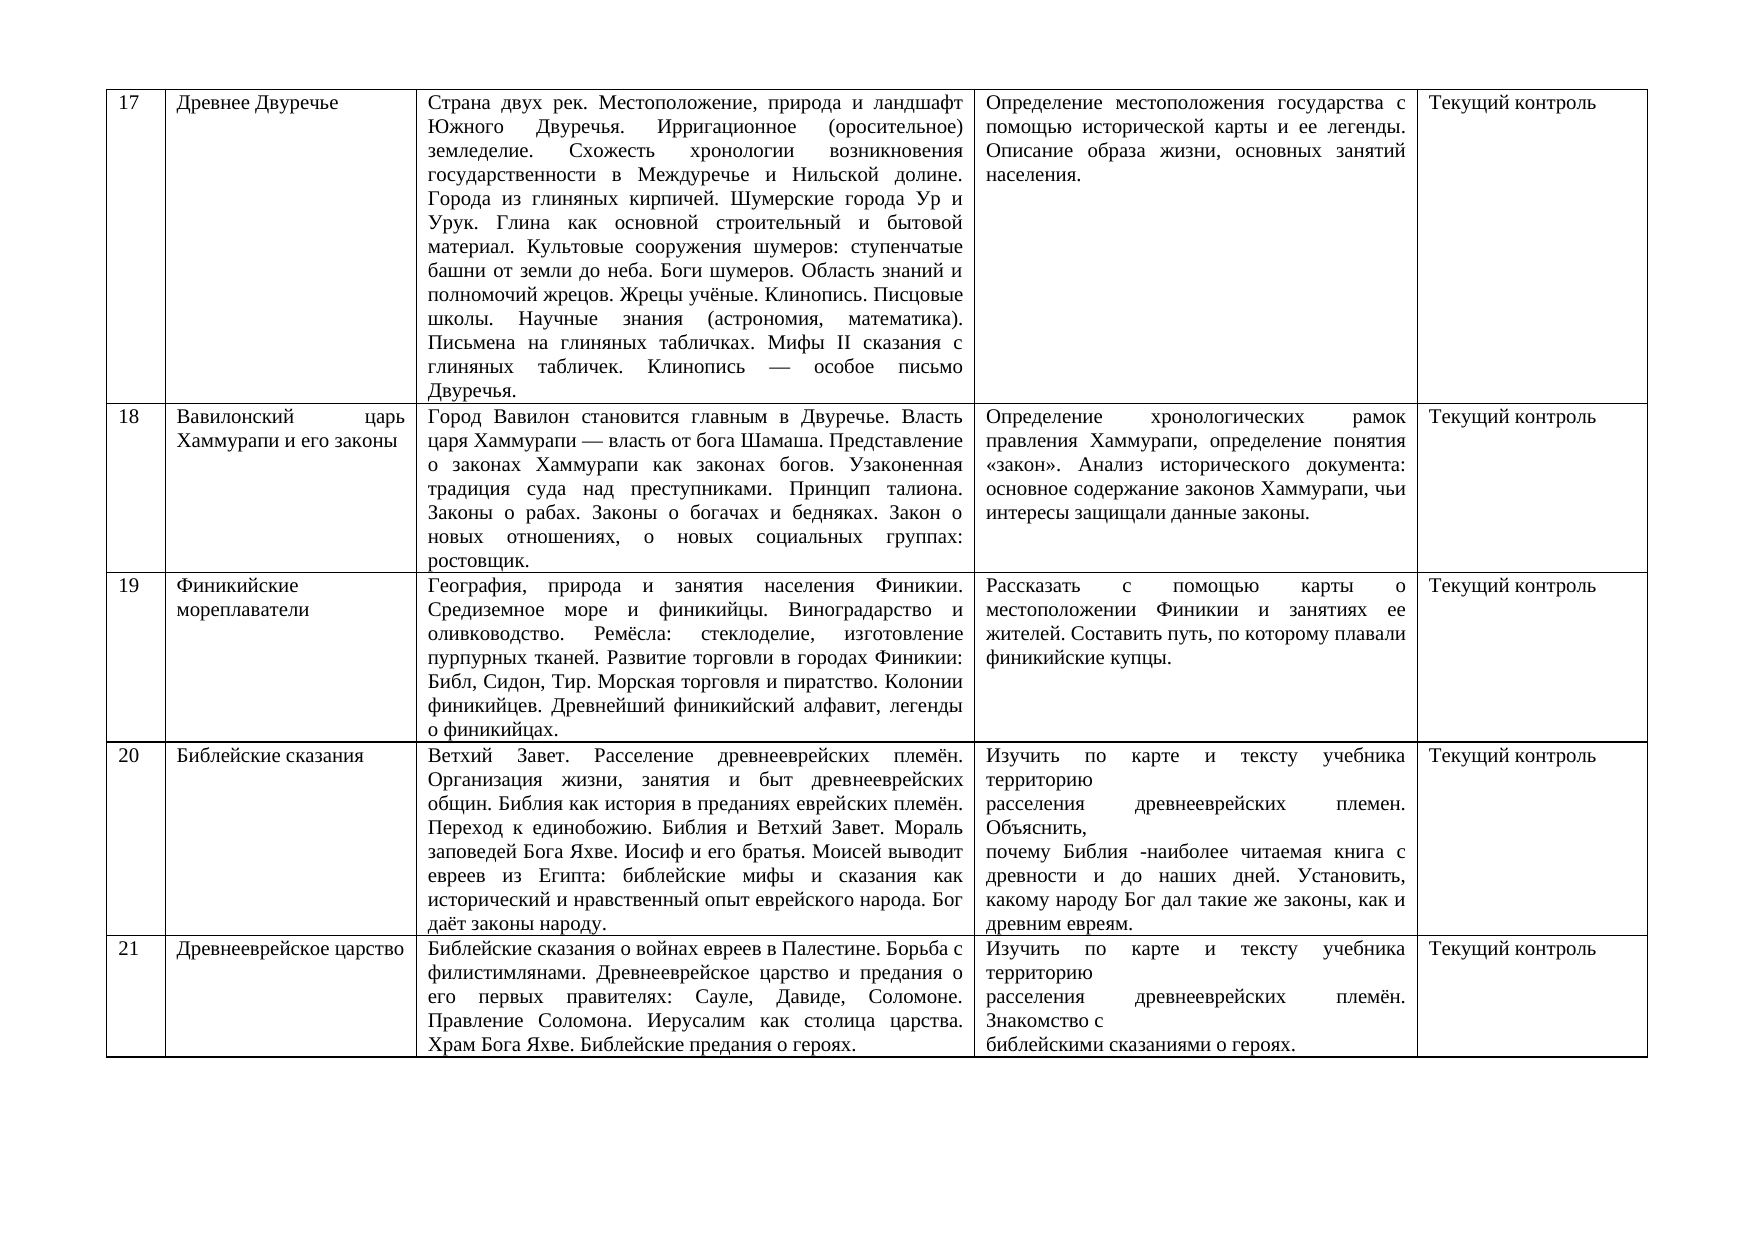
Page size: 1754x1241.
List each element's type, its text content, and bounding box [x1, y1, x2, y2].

table_cell 21 [107, 936, 165, 1056]
table_cell 20 [107, 743, 165, 935]
table_cell Текущий контроль [1418, 936, 1647, 1056]
table_cell 19 [107, 573, 165, 741]
table_cell Изучить по карте и тексту учебника территорию расселения древнееврейских племён. Знакомство с библейскими сказаниями о героях. [975, 936, 1417, 1056]
table_cell Текущий контроль [1418, 90, 1647, 402]
table_cell 17 [107, 90, 165, 402]
table_cell Библейские сказания [166, 743, 416, 935]
table_cell Ветхий Завет. Расселение древнееврейских племён. Организация жизни, занятия и быт древнееврейских общин. Библия как история в преданиях еврейских племён. Переход к единобожию. Библия и Ветхий Завет. Мораль заповедей Бога Яхве. Иосиф и его братья. Моисей выводит евреев из Египта: библейские мифы и сказания как исторический и нравственный опыт еврейского народа. Бог даёт законы народу. [417, 743, 974, 935]
table_cell География, природа и занятия населения Финикии. Средиземное море и финикийцы. Виноградарство и оливководство. Ремёсла: стеклоделие, изготовление пурпурных тканей. Развитие торговли в городах Финикии: Библ, Сидон, Тир. Морская торговля и пиратство. Колонии финикийцев. Древнейший финикийский алфавит, легенды о финикийцах. [417, 573, 974, 741]
table_cell Рассказать с помощью карты о местоположении Финикии и занятиях ее жителей. Составить путь, по которому плавали финикийские купцы. [975, 573, 1417, 741]
table_cell Изучить по карте и тексту учебника территорию расселения древнееврейских племен. Объяснить, почему Библия -наиболее читаемая книга с древности и до наших дней. Установить, какому народу Бог дал такие же законы, как и древним евреям. [975, 743, 1417, 935]
table_cell Вавилонский царь Хаммурапи и его законы [166, 404, 416, 572]
table_cell Древнееврейское царство [166, 936, 416, 1056]
table_cell Текущий контроль [1418, 404, 1647, 572]
table_cell Текущий контроль [1418, 743, 1647, 935]
table_cell Древнее Двуречье [166, 90, 416, 402]
table_cell Определение местоположения государства с помощью исторической карты и ее легенды. Описание образа жизни, основных занятий населения. [975, 90, 1417, 402]
table_cell Текущий контроль [1418, 573, 1647, 741]
table_cell Город Вавилон становится главным в Двуречье. Власть царя Хаммурапи — власть от бога Шамаша. Представление о законах Хаммурапи как законах богов. Узаконенная традиция суда над преступниками. Принцип талиона. Законы о рабах. Законы о богачах и бедняках. Закон о новых отношениях, о новых социальных группах: ростовщик. [417, 404, 974, 572]
table_cell 18 [107, 404, 165, 572]
table_cell Определение хронологических рамок правления Хаммурапи, определение понятия «закон». Анализ исторического документа: основное содержание законов Хаммурапи, чьи интересы защищали данные законы. [975, 404, 1417, 572]
table_cell Финикийские мореплаватели [166, 573, 416, 741]
table_cell Страна двух рек. Местоположение, природа и ландшафт Южного Двуречья. Ирригационное (оросительное) земледелие. Схожесть хронологии возникновения государственности в Междуречье и Нильской долине. Города из глиняных кирпичей. Шумерские города Ур и Урук. Глина как основной строительный и бытовой материал. Культовые сооружения шумеров: ступенчатые башни от земли до неба. Боги шумеров. Область знаний и полномочий жрецов. Жрецы учёные. Клинопись. Писцовые школы. Научные знания (астрономия, математика). Письмена на глиняных табличках. Мифы II сказания с глиняных табличек. Клинопись — особое письмо Двуречья. [417, 90, 974, 402]
table_cell Библейские сказания о войнах евреев в Палестине. Борьба с филистимлянами. Древнееврейское царство и предания о его первых правителях: Сауле, Давиде, Соломоне. Правление Соломона. Иерусалим как столица царства. Храм Бога Яхве. Библейские предания о героях. [417, 936, 974, 1056]
